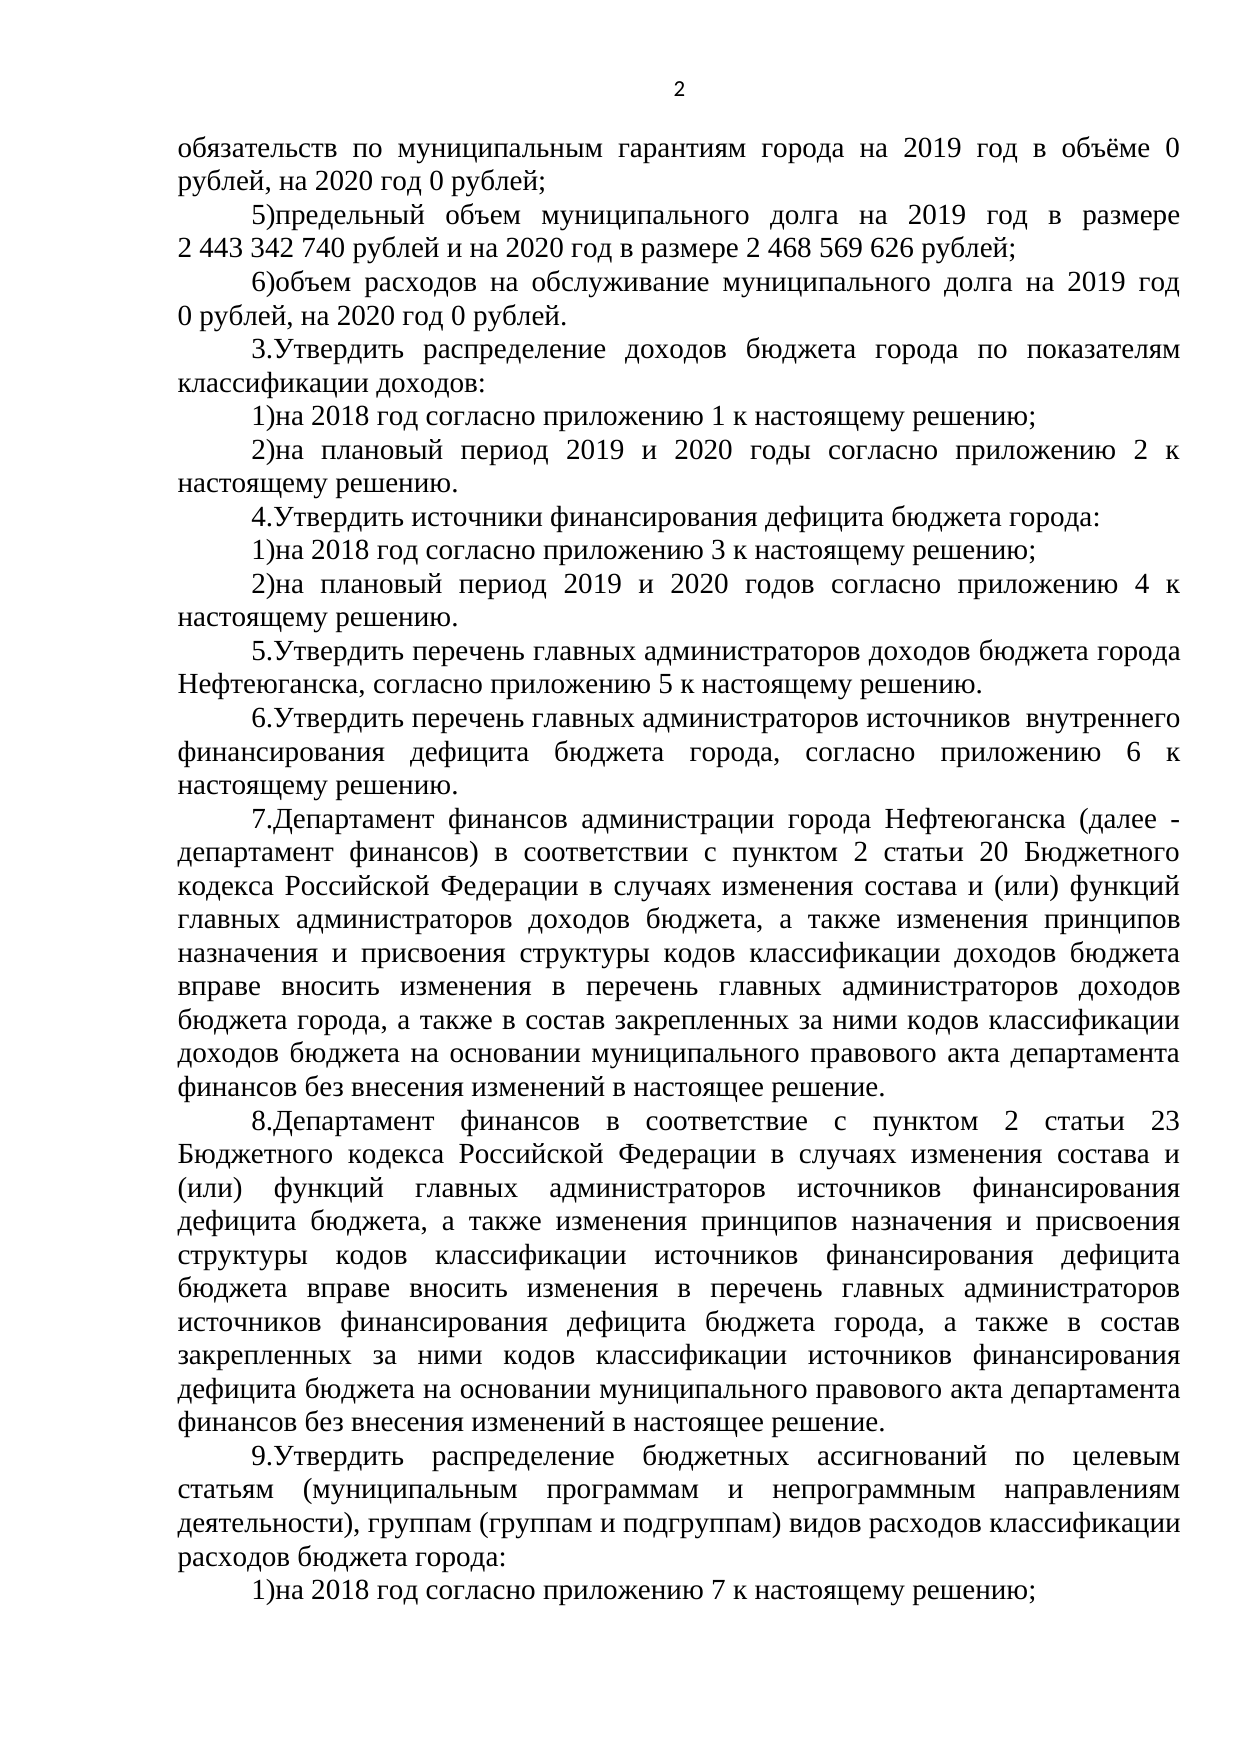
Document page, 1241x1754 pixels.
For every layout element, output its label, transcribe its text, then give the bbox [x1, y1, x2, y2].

text 1)на 2018 год согласно приложению 7 к настоящему решению; [177, 1572, 1181, 1606]
text 3.Утвердить распределение доходов бюджета города по показателям классификации доходов: [177, 331, 1181, 398]
text 7.Департамент финансов администрации города Нефтеюганска (далее - департамент финансов) в соответствии с пунктом 2 статьи 20 Бюджетного кодекса Российской Федерации в случаях изменения состава и (или) функций главных администраторов доходов бюджета, а также изменения принципов назначения и присвоения структуры кодов классификации доходов бюджета вправе вносить изменения в перечень главных администраторов доходов бюджета города, а также в состав закрепленных за ними кодов классификации доходов бюджета на основании муниципального правового акта департамента финансов без внесения изменений в настоящее решение. [177, 801, 1181, 1103]
text 6.Утвердить перечень главных администраторов источников внутреннего финансирования дефицита бюджета города, согласно приложению 6 к настоящему решению. [177, 700, 1181, 801]
text 6)объем расходов на обслуживание муниципального долга на 2019 год 0 рублей, на 2020 год 0 рублей. [177, 264, 1181, 331]
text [177, 130, 1181, 197]
text 9.Утвердить распределение бюджетных ассигнований по целевым статьям (муниципальным программам и непрограммным направлениям деятельности), группам (группам и подгруппам) видов расходов классификации расходов бюджета города: [177, 1438, 1181, 1572]
text 2)на плановый период 2019 и 2020 годы согласно приложению 2 к настоящему решению. [177, 432, 1181, 499]
text 1)на 2018 год согласно приложению 3 к настоящему решению; [177, 532, 1181, 566]
text 1)на 2018 год согласно приложению 1 к настоящему решению; [177, 398, 1181, 432]
text 8.Департамент финансов в соответствие с пунктом 2 статьи 23 Бюджетного кодекса Российской Федерации в случаях изменения состава и (или) функций главных администраторов источников финансирования дефицита бюджета, а также изменения принципов назначения и присвоения структуры кодов классификации источников финансирования дефицита бюджета вправе вносить изменения в перечень главных администраторов источников финансирования дефицита бюджета города, а также в состав закрепленных за ними кодов классификации источников финансирования дефицита бюджета на основании муниципального правового акта департамента финансов без внесения изменений в настоящее решение. [177, 1103, 1181, 1438]
text 5)предельный объем муниципального долга на 2019 год в размере 2 443 342 740 рублей и на 2020 год в размере 2 468 569 626 рублей; [177, 197, 1181, 264]
text 4.Утвердить источники финансирования дефицита бюджета города: [177, 499, 1181, 532]
text 2)на плановый период 2019 и 2020 годов согласно приложению 4 к настоящему решению. [177, 566, 1181, 633]
text 5.Утвердить перечень главных администраторов доходов бюджета города Нефтеюганска, согласно приложению 5 к настоящему решению. [177, 633, 1181, 700]
